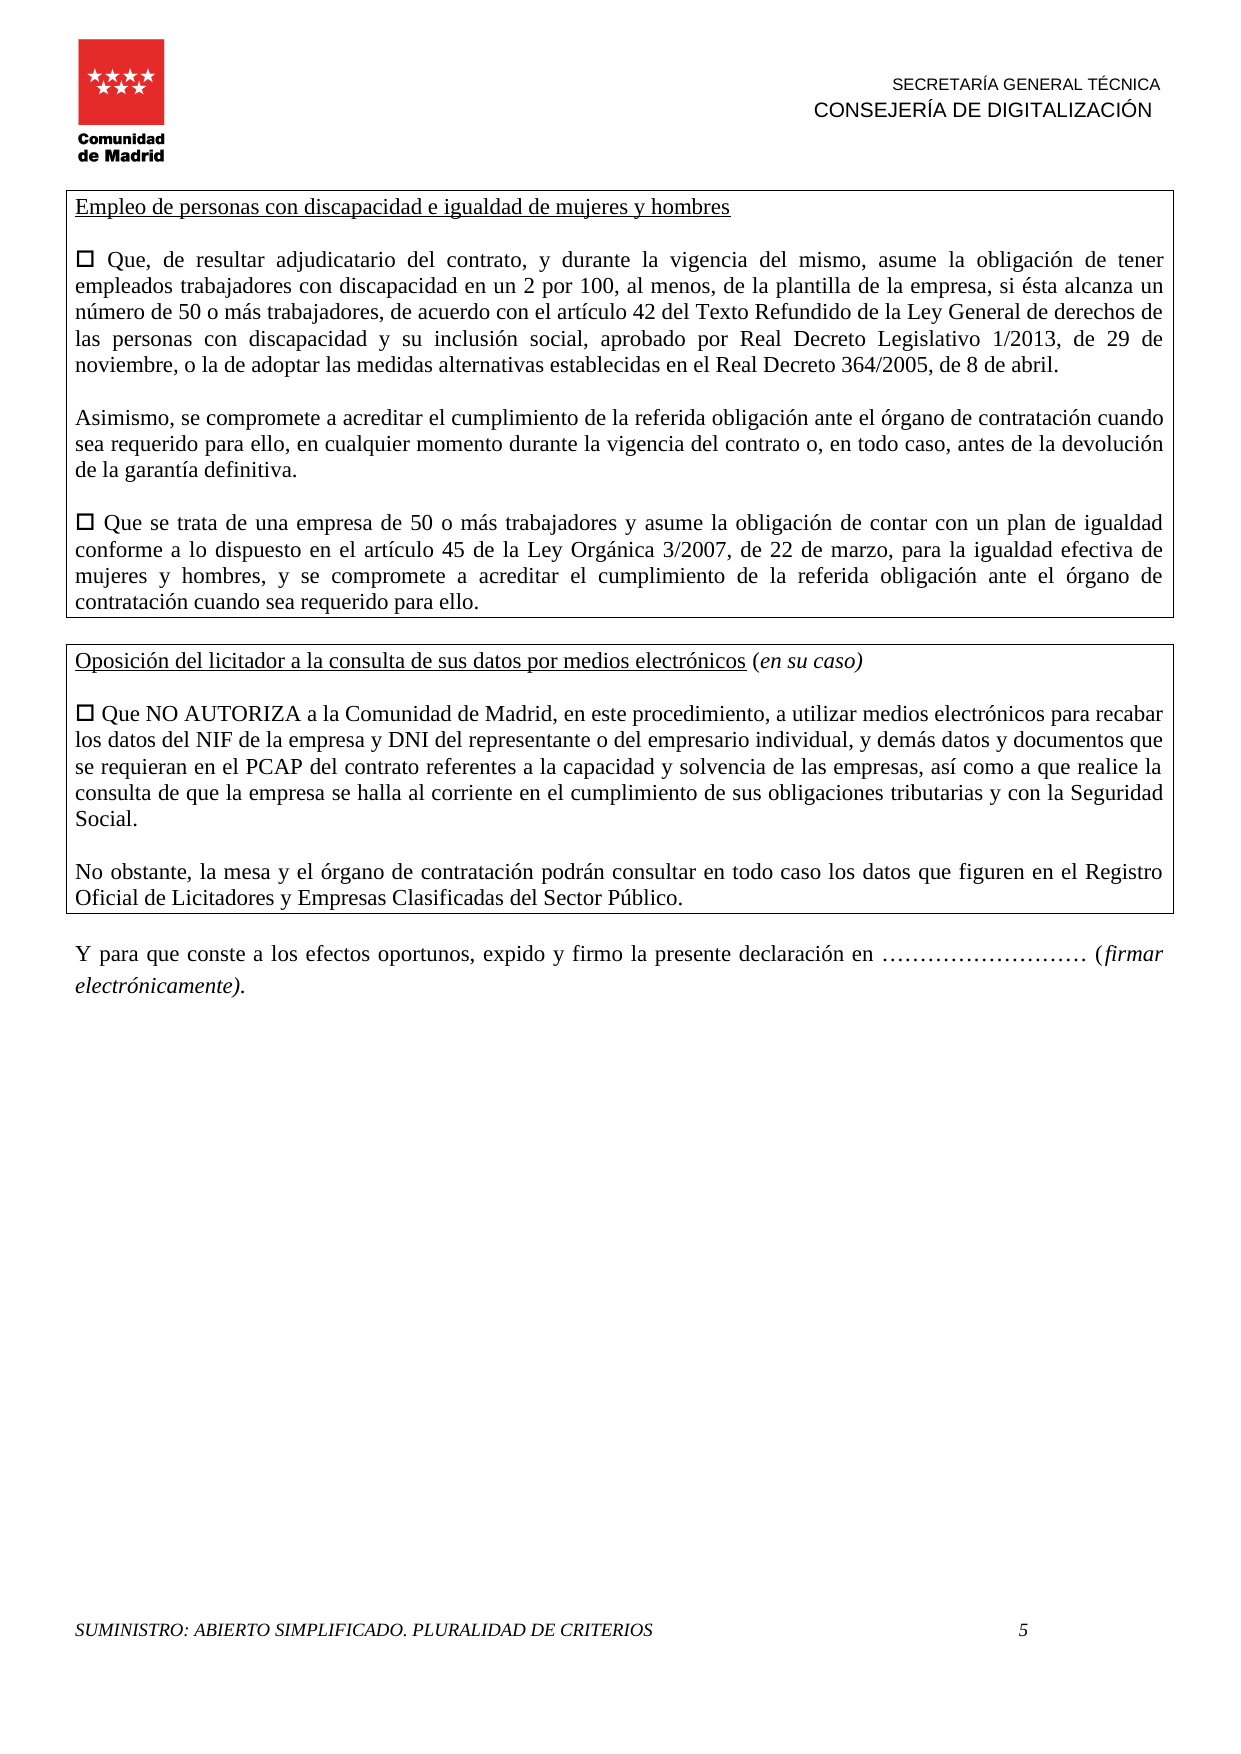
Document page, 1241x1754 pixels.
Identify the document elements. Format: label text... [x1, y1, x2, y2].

text No obstante, la mesa y el órgano de contratación podrán consultar en todo caso los datos que figuren en el Registro Oficial de Licitadores y Empresas Clasificadas del Sector Público. [67, 855, 1173, 913]
text Empleo de personas con discapacidad e igualdad de mujeres y hombres [67, 191, 1173, 219]
text Que, de resultar adjudicatario del contrato, y durante la vigencia del mismo, asume la obligación de tener empleados trabajadores con discapacidad en un 2 por 100, al menos, de la plantilla de la empresa, si ésta alcanza un número de 50 o más trabajadores, de acuerdo con el artículo 42 del Texto Refundido de la Ley General de derechos de las personas con discapacidad y su inclusión social, aprobado por Real Decreto Legislativo 1/2013, de 29 de noviembre, o la de adoptar las medidas alternativas establecidas en el Real Decreto 364/2005, de 8 de abril. [75, 246, 1165, 377]
text Y para que conste a los efectos oportunos, expido y firmo la presente declaración en ……………………… (firmar electrónicamente). [75, 940, 1165, 998]
text Que NO AUTORIZA a la Comunidad de Madrid, en este procedimiento, a utilizar medios electrónicos para recabar los datos del NIF de la empresa y DNI del representante o del empresario individual, y demás datos y documentos que se requieran en el PCAP del contrato referentes a la capacidad y solvencia de las empresas, así como a que realice la consulta de que la empresa se halla al corriente en el cumplimiento de sus obligaciones tributarias y con la Seguridad Social. [75, 700, 1165, 832]
text Que se trata de una empresa de 50 o más trabajadores y asume la obligación de contar con un plan de igualdad conforme a lo dispuesto en el artículo 45 de la Ley Orgánica 3/2007, de 22 de marzo, para la igualdad efectiva de mujeres y hombres, y se compromete a acreditar el cumplimiento de la referida obligación ante el órgano de contratación cuando sea requerido para ello. [67, 506, 1173, 617]
text Asimismo, se compromete a acreditar el cumplimiento de la referida obligación ante el órgano de contratación cuando sea requerido para ello, en cualquier momento durante la vigencia del contrato o, en todo caso, antes de la devolución de la garantía definitiva. [75, 404, 1165, 483]
text Oposición del licitador a la consulta de sus datos por medios electrónicos (en su caso) [67, 645, 1173, 674]
picture [3, 0, 167, 165]
